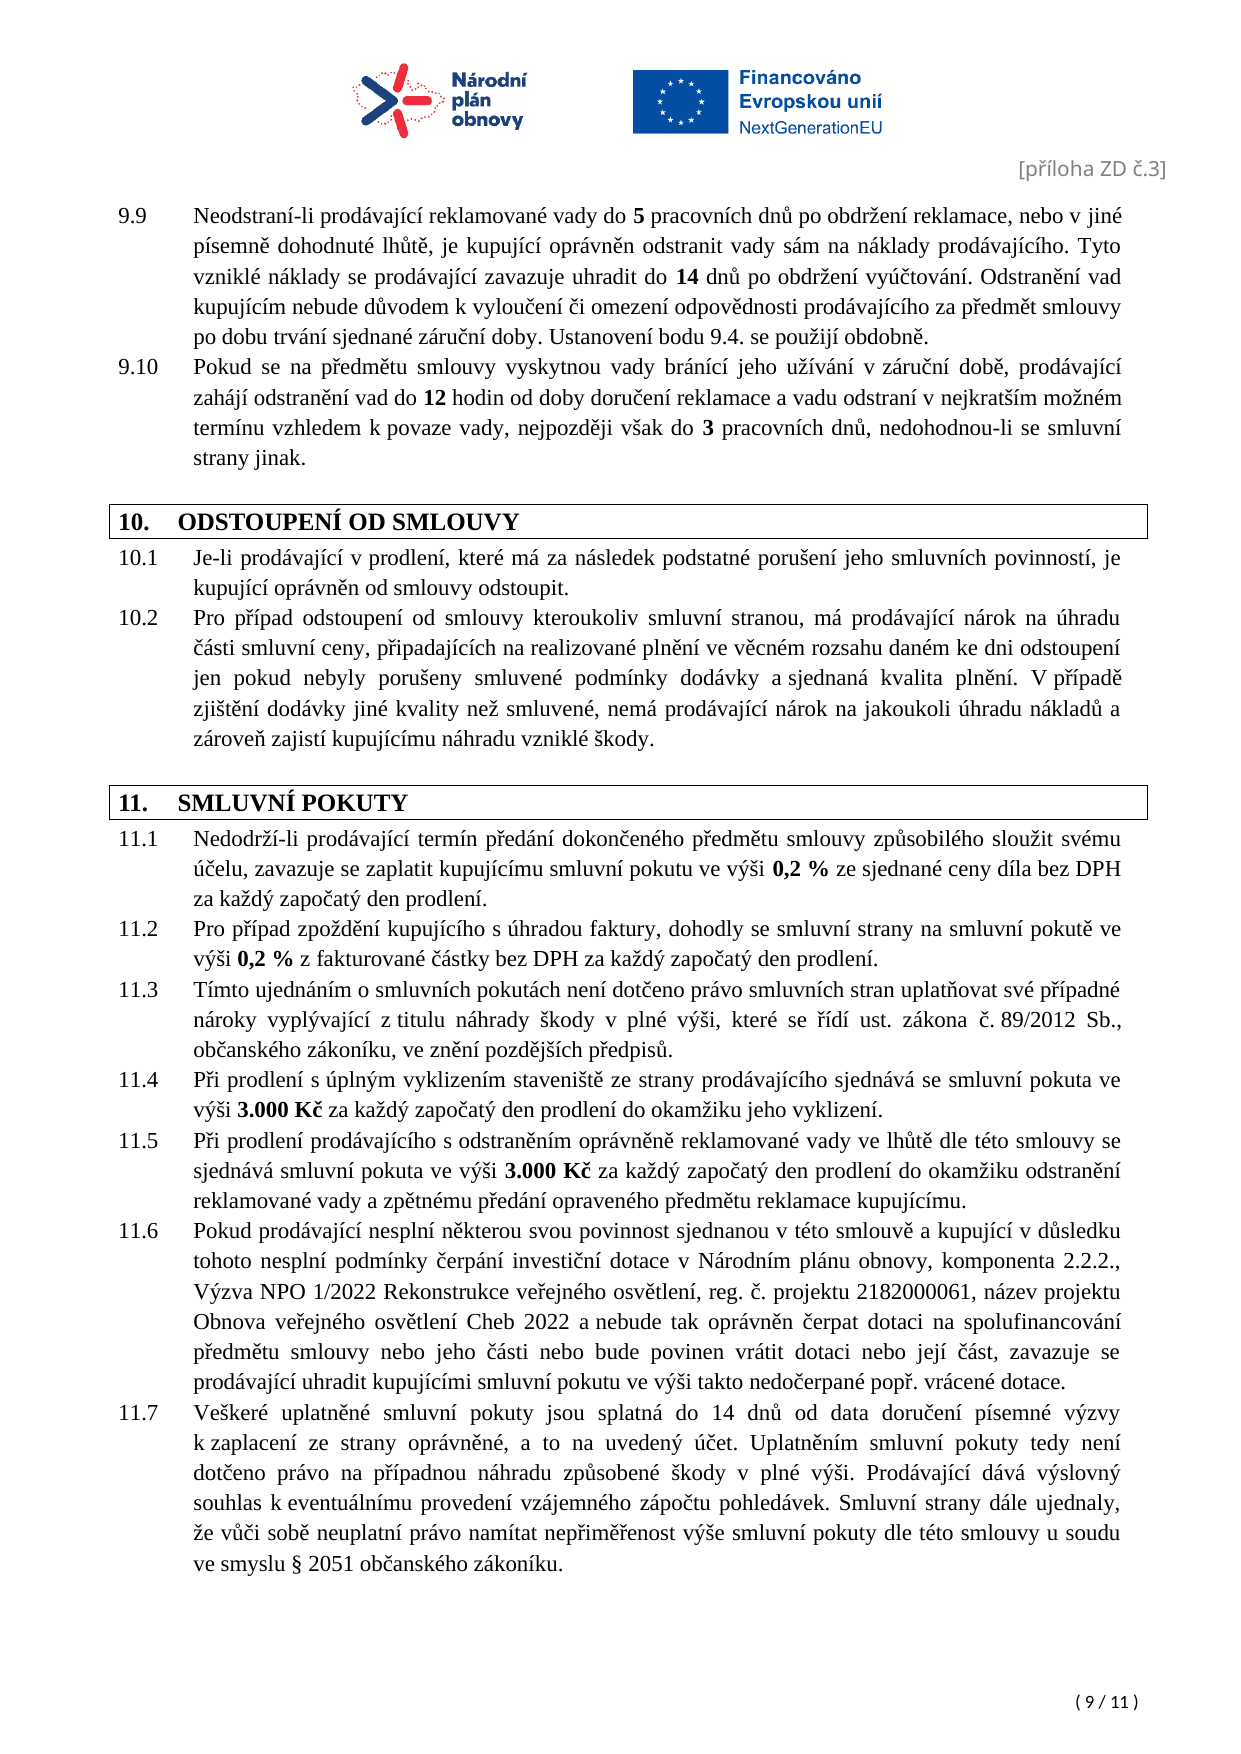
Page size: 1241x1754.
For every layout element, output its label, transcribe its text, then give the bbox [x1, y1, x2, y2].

picture [624, 64, 899, 138]
text Neodstraní-li prodávající reklamované vady do 5 pracovních dnů po obdržení reklamace, nebo v jiné písemně dohodnuté lhůtě, je kupující oprávněn odstranit vady sám na náklady prodávajícího. Tyto vzniklé náklady se prodávající zavazuje uhradit do 14 dnů po obdržení vyúčtování. Odstranění vad kupujícím nebude důvodem k vyloučení či omezení odpovědnosti prodávajícího za předmět smlouvy po dobu trvání sjednané záruční doby. Ustanovení bodu 9.4. se použijí obdobně. [118, 202, 1122, 349]
text Nedodrží-li prodávající termín předání dokončeného předmětu smlouvy způsobilého sloužit svému účelu, zavazuje se zaplatit kupujícímu smluvní pokutu ve výši 0,2 % ze sjednané ceny díla bez DPH za každý započatý den prodlení. [118, 824, 1122, 911]
text Pro případ zpoždění kupujícího s úhradou faktury, dohodly se smluvní strany na smluvní pokutě ve výši 0,2 % z fakturované částky bez DPH za každý započatý den prodlení. [118, 915, 1122, 972]
picture [341, 55, 543, 147]
text Při prodlení prodávajícího s odstraněním oprávněně reklamované vady ve lhůtě dle této smlouvy se sjednává smluvní pokuta ve výši 3.000 Kč za každý započatý den prodlení do okamžiku odstranění reklamované vady a zpětnému předání opraveného předmětu reklamace kupujícímu. [118, 1127, 1122, 1213]
text Pokud prodávající nesplní některou svou povinnost sjednanou v této smlouvě a kupující v důsledku tohoto nesplní podmínky čerpání investiční dotace v Národním plánu obnovy, komponenta 2.2.2., Výzva NPO 1/2022 Rekonstrukce veřejného osvětlení, reg. č. projektu 2182000061, název projektu Obnova veřejného osvětlení Cheb 2022 a nebude tak oprávněn čerpat dotaci na spolufinancování předmětu smlouvy nebo jeho části nebo bude povinen vrátit dotaci nebo její část, zavazuje se prodávající uhradit kupujícími smluvní pokutu ve výši takto nedočerpané popř. vrácené dotace. [118, 1217, 1122, 1395]
subtitle ODSTOUPENÍ OD SMLOUVY [110, 505, 1147, 538]
text Veškeré uplatněné smluvní pokuty jsou splatná do 14 dnů od data doručení písemné výzvy k zaplacení ze strany oprávněné, a to na uvedený účet. Uplatněním smluvní pokuty tedy není dotčeno právo na případnou náhradu způsobené škody v plné výši. Prodávající dává výslovný souhlas k eventuálnímu provedení vzájemného zápočtu pohledávek. Smluvní strany dále ujednaly, že vůči sobě neuplatní právo namítat nepřiměřenost výše smluvní pokuty dle této smlouvy u soudu ve smyslu § 2051 občanského zákoníku. [118, 1398, 1122, 1576]
text Pokud se na předmětu smlouvy vyskytnou vady bránící jeho užívání v záruční době, prodávající zahájí odstranění vad do 12 hodin od doby doručení reklamace a vadu odstraní v nejkratším možném termínu vzhledem k povaze vady, nejpozději však do 3 pracovních dnů, nedohodnou-li se smluvní strany jinak. [118, 353, 1122, 470]
text Při prodlení s úplným vyklizením staveniště ze strany prodávajícího sjednává se smluvní pokuta ve výši 3.000 Kč za každý započatý den prodlení do okamžiku jeho vyklizení. [118, 1066, 1122, 1123]
subtitle SMLUVNÍ POKUTY [110, 786, 1147, 819]
text Tímto ujednáním o smluvních pokutách není dotčeno právo smluvních stran uplatňovat své případné nároky vyplývající z titulu náhrady škody v plné výši, které se řídí ust. zákona č. 89/2012 Sb., občanského zákoníku, ve znění pozdějších předpisů. [118, 976, 1122, 1062]
text Je-li prodávající v prodlení, které má za následek podstatné porušení jeho smluvních povinností, je kupující oprávněn od smlouvy odstoupit. [118, 544, 1122, 600]
text Pro případ odstoupení od smlouvy kteroukoliv smluvní stranou, má prodávající nárok na úhradu části smluvní ceny, připadajících na realizované plnění ve věcném rozsahu daném ke dni odstoupení jen pokud nebyly porušeny smluvené podmínky dodávky a sjednaná kvalita plnění. V případě zjištění dodávky jiné kvality než smluvené, nemá prodávající nárok na jakoukoli úhradu nákladů a zároveň zajistí kupujícímu náhradu vzniklé škody. [118, 604, 1122, 751]
